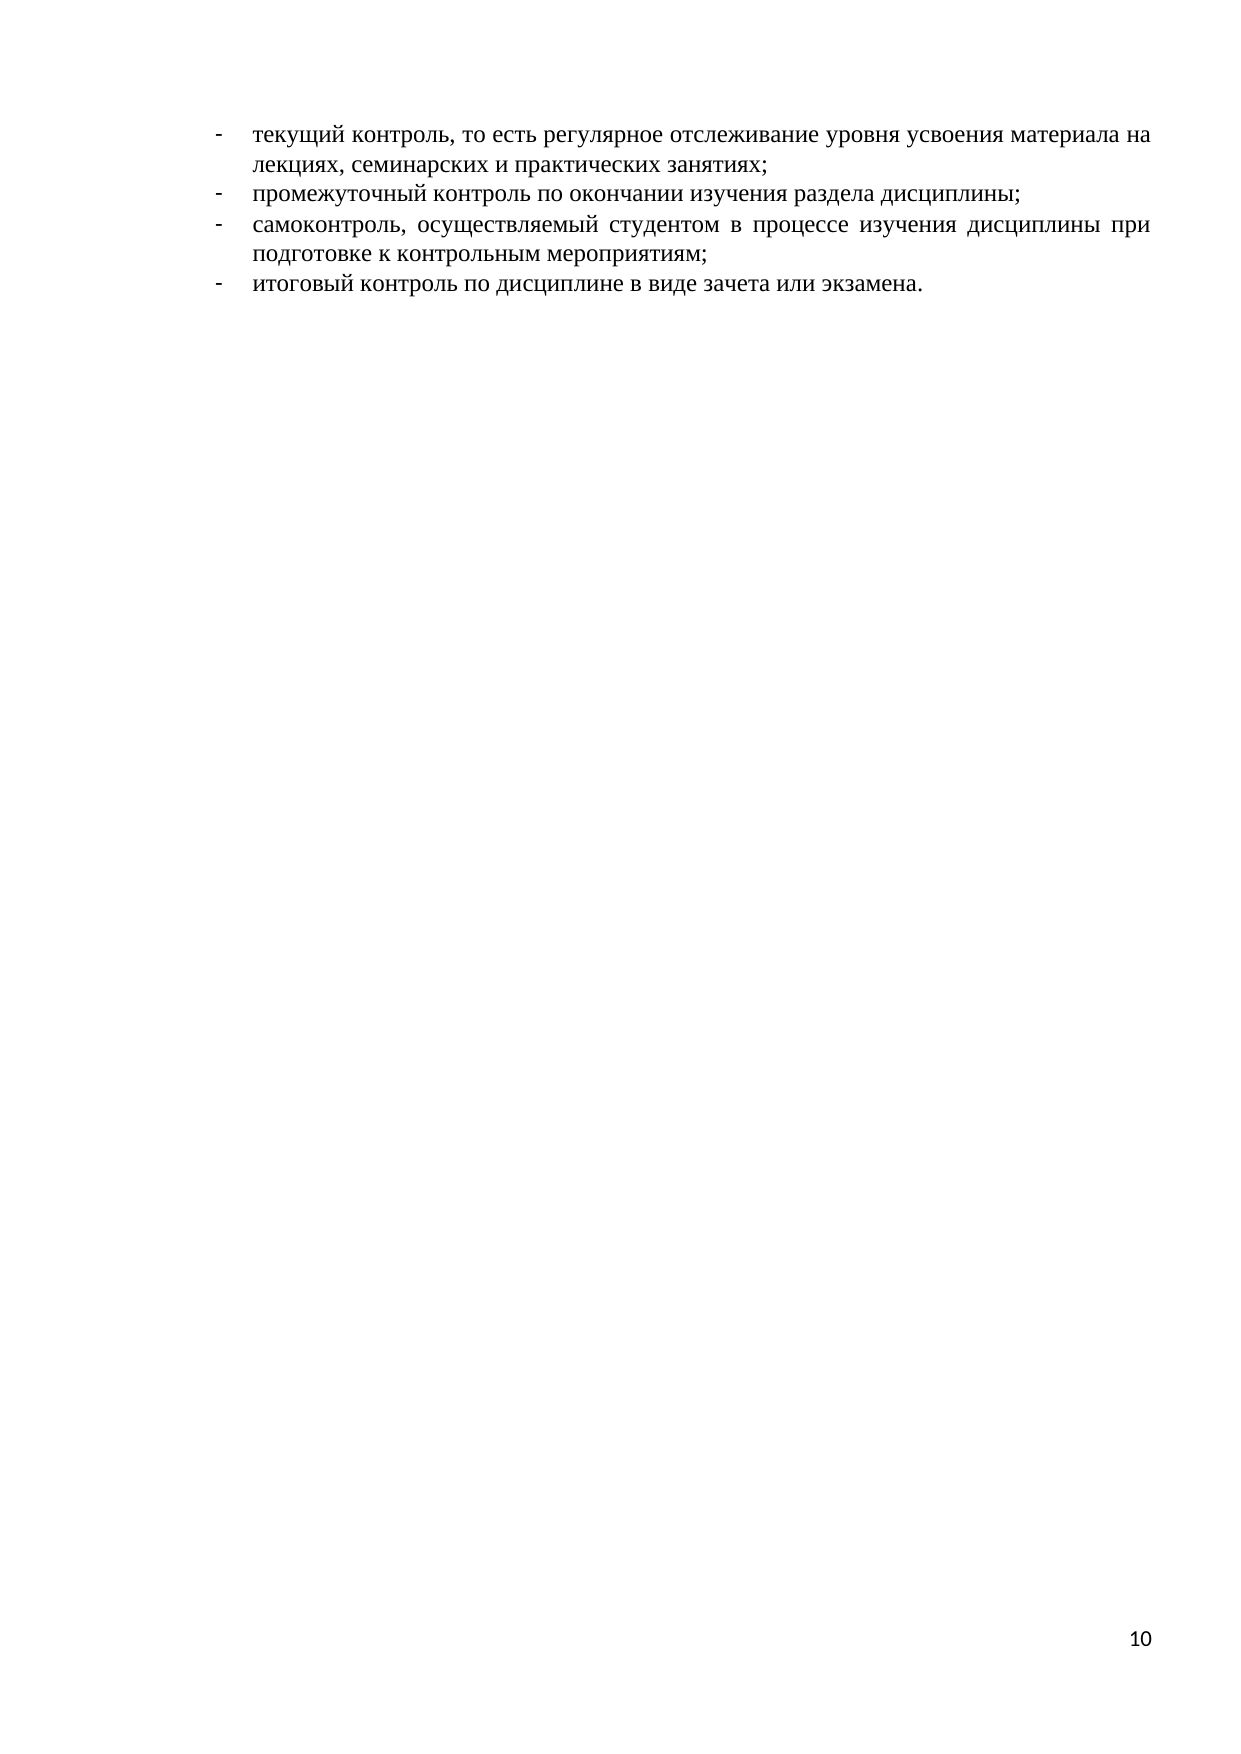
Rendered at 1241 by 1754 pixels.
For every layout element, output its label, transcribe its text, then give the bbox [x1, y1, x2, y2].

list самоконтроль, осуществляемый студентом в процессе изучения дисциплины при подготовке к контрольным мероприятиям; [215, 208, 1152, 267]
list текущий контроль, то есть регулярное отслеживание уровня усвоения материала на лекциях, семинарских и практических занятиях; [215, 118, 1152, 177]
list промежуточный контроль по окончании изучения раздела дисциплины; [215, 177, 1152, 208]
list итоговый контроль по дисциплине в виде зачета или экзамена. [215, 267, 1152, 298]
